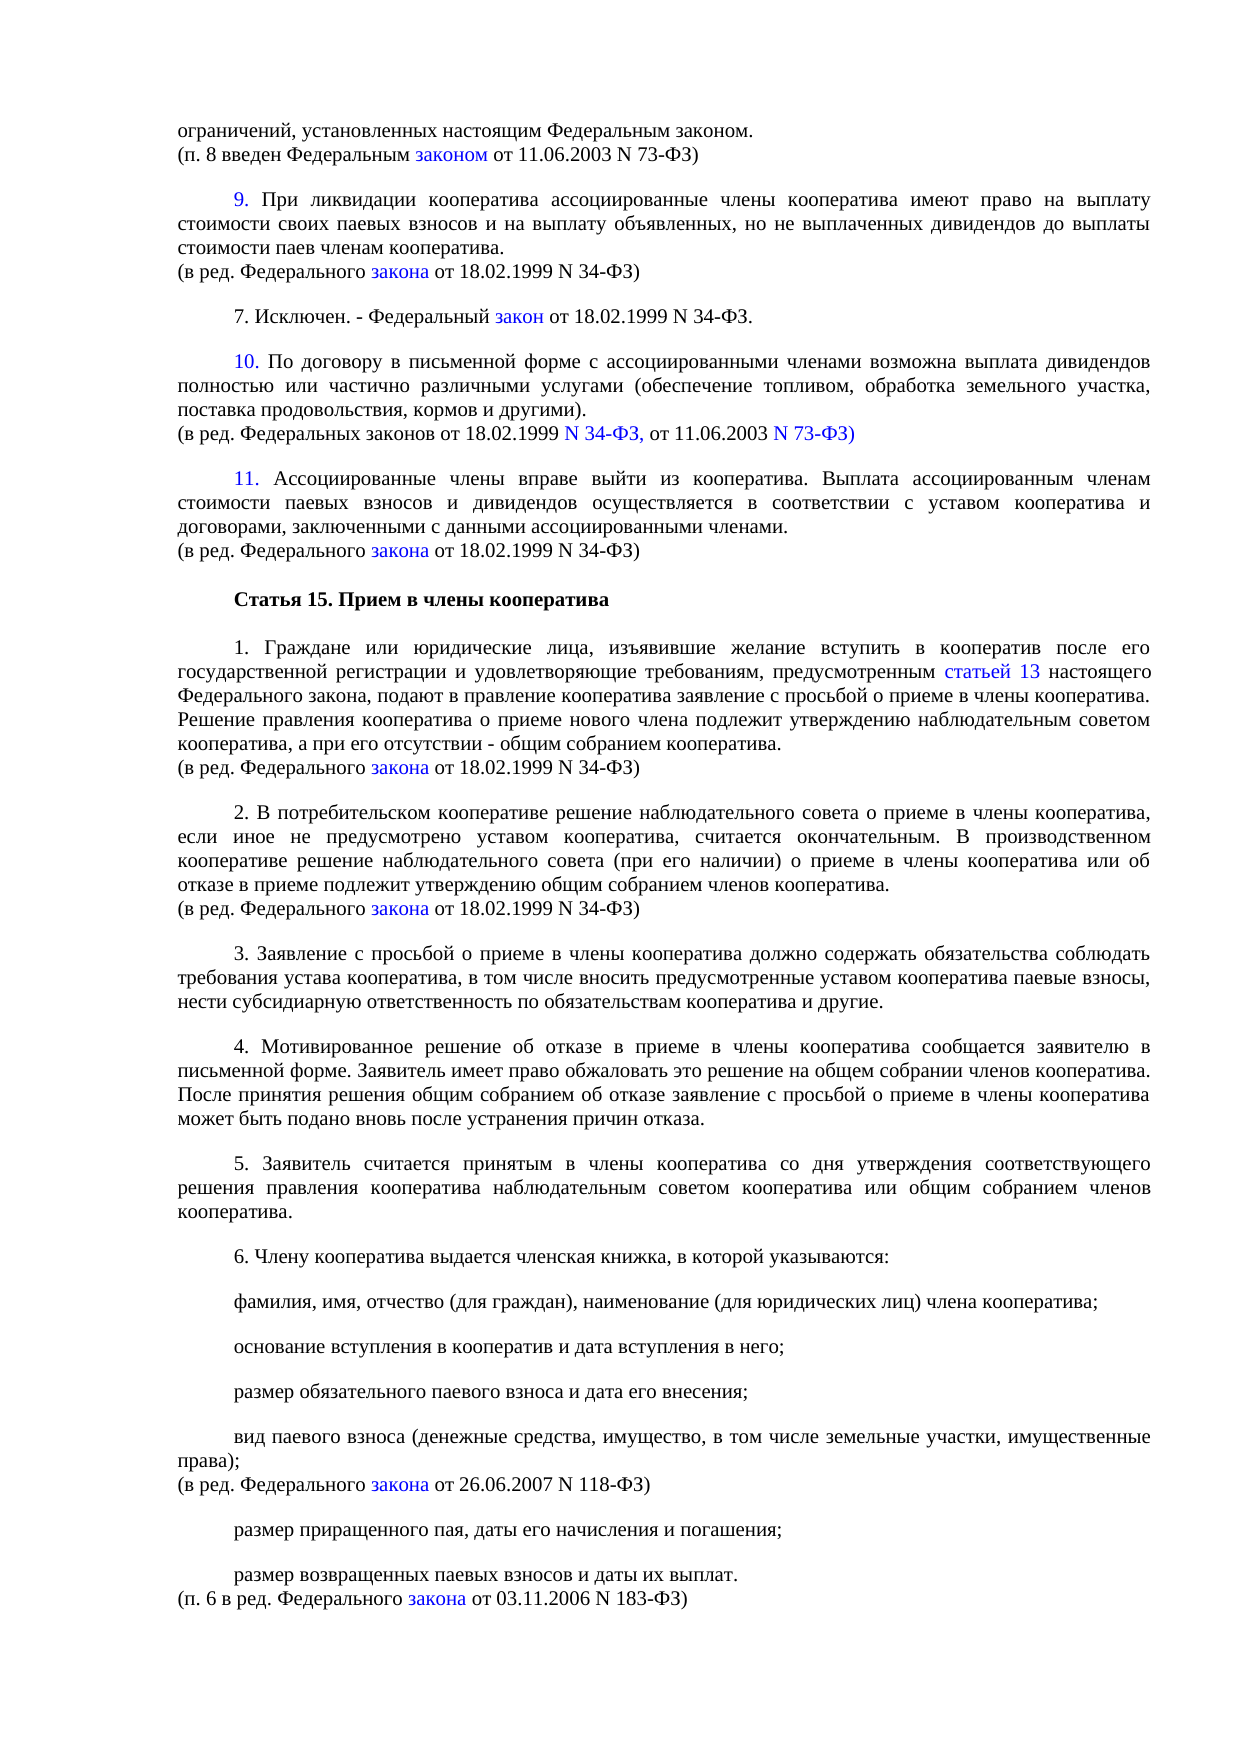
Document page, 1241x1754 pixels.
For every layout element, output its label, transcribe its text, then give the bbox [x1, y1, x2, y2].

title Статья 15. Прием в члены кооператива [177, 586, 1152, 611]
text 3. Заявление с просьбой о приеме в члены кооператива должно содержать обязательства соблюдать требования устава кооператива, в том числе вносить предусмотренные уставом кооператива паевые взносы, нести субсидиарную ответственность по обязательствам кооператива и другие. [177, 941, 1152, 1013]
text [177, 118, 1152, 142]
text основание вступления в кооператив и дата вступления в него; [177, 1334, 1152, 1358]
text 11. Ассоциированные члены вправе выйти из кооператива. Выплата ассоциированным членам стоимости паевых взносов и дивидендов осуществляется в соответствии с уставом кооператива и договорами, заключенными с данными ассоциированными членами. [177, 466, 1152, 538]
text (п. 8 введен Федеральным законом от 11.06.2003 N 73-ФЗ) [177, 142, 1152, 166]
text 7. Исключен. - Федеральный закон от 18.02.1999 N 34-ФЗ. [177, 304, 1152, 328]
text (в ред. Федерального закона от 18.02.1999 N 34-ФЗ) [177, 538, 1152, 562]
text 5. Заявитель считается принятым в члены кооператива со дня утверждения соответствующего решения правления кооператива наблюдательным советом кооператива или общим собранием членов кооператива. [177, 1151, 1152, 1223]
text (в ред. Федеральных законов от 18.02.1999 N 34-ФЗ, от 11.06.2003 N 73-ФЗ) [177, 421, 1152, 445]
text (п. 6 в ред. Федерального закона от 03.11.2006 N 183-ФЗ) [177, 1586, 1152, 1610]
text (в ред. Федерального закона от 26.06.2007 N 118-ФЗ) [177, 1472, 1152, 1496]
text 4. Мотивированное решение об отказе в приеме в члены кооператива сообщается заявителю в письменной форме. Заявитель имеет право обжаловать это решение на общем собрании членов кооператива. После принятия решения общим собранием об отказе заявление с просьбой о приеме в члены кооператива может быть подано вновь после устранения причин отказа. [177, 1034, 1152, 1130]
text (в ред. Федерального закона от 18.02.1999 N 34-ФЗ) [177, 896, 1152, 920]
text 1. Граждане или юридические лица, изъявившие желание вступить в кооператив после его государственной регистрации и удовлетворяющие требованиям, предусмотренным статьей 13 настоящего Федерального закона, подают в правление кооператива заявление с просьбой о приеме в члены кооператива. Решение правления кооператива о приеме нового члена подлежит утверждению наблюдательным советом кооператива, а при его отсутствии - общим собранием кооператива. [177, 634, 1152, 755]
text 10. По договору в письменной форме с ассоциированными членами возможна выплата дивидендов полностью или частично различными услугами (обеспечение топливом, обработка земельного участка, поставка продовольствия, кормов и другими). [177, 349, 1152, 421]
text (в ред. Федерального закона от 18.02.1999 N 34-ФЗ) [177, 755, 1152, 779]
text размер приращенного пая, даты его начисления и погашения; [177, 1517, 1152, 1541]
text 9. При ликвидации кооператива ассоциированные члены кооператива имеют право на выплату стоимости своих паевых взносов и на выплату объявленных, но не выплаченных дивидендов до выплаты стоимости паев членам кооператива. [177, 187, 1152, 259]
text 6. Члену кооператива выдается членская книжка, в которой указываются: [177, 1244, 1152, 1268]
text (в ред. Федерального закона от 18.02.1999 N 34-ФЗ) [177, 259, 1152, 283]
text размер возвращенных паевых взносов и даты их выплат. [177, 1562, 1152, 1586]
text 2. В потребительском кооперативе решение наблюдательного совета о приеме в члены кооператива, если иное не предусмотрено уставом кооператива, считается окончательным. В производственном кооперативе решение наблюдательного совета (при его наличии) о приеме в члены кооператива или об отказе в приеме подлежит утверждению общим собранием членов кооператива. [177, 800, 1152, 896]
text размер обязательного паевого взноса и дата его внесения; [177, 1379, 1152, 1403]
text вид паевого взноса (денежные средства, имущество, в том числе земельные участки, имущественные права); [177, 1424, 1152, 1472]
text фамилия, имя, отчество (для граждан), наименование (для юридических лиц) члена кооператива; [177, 1289, 1152, 1313]
